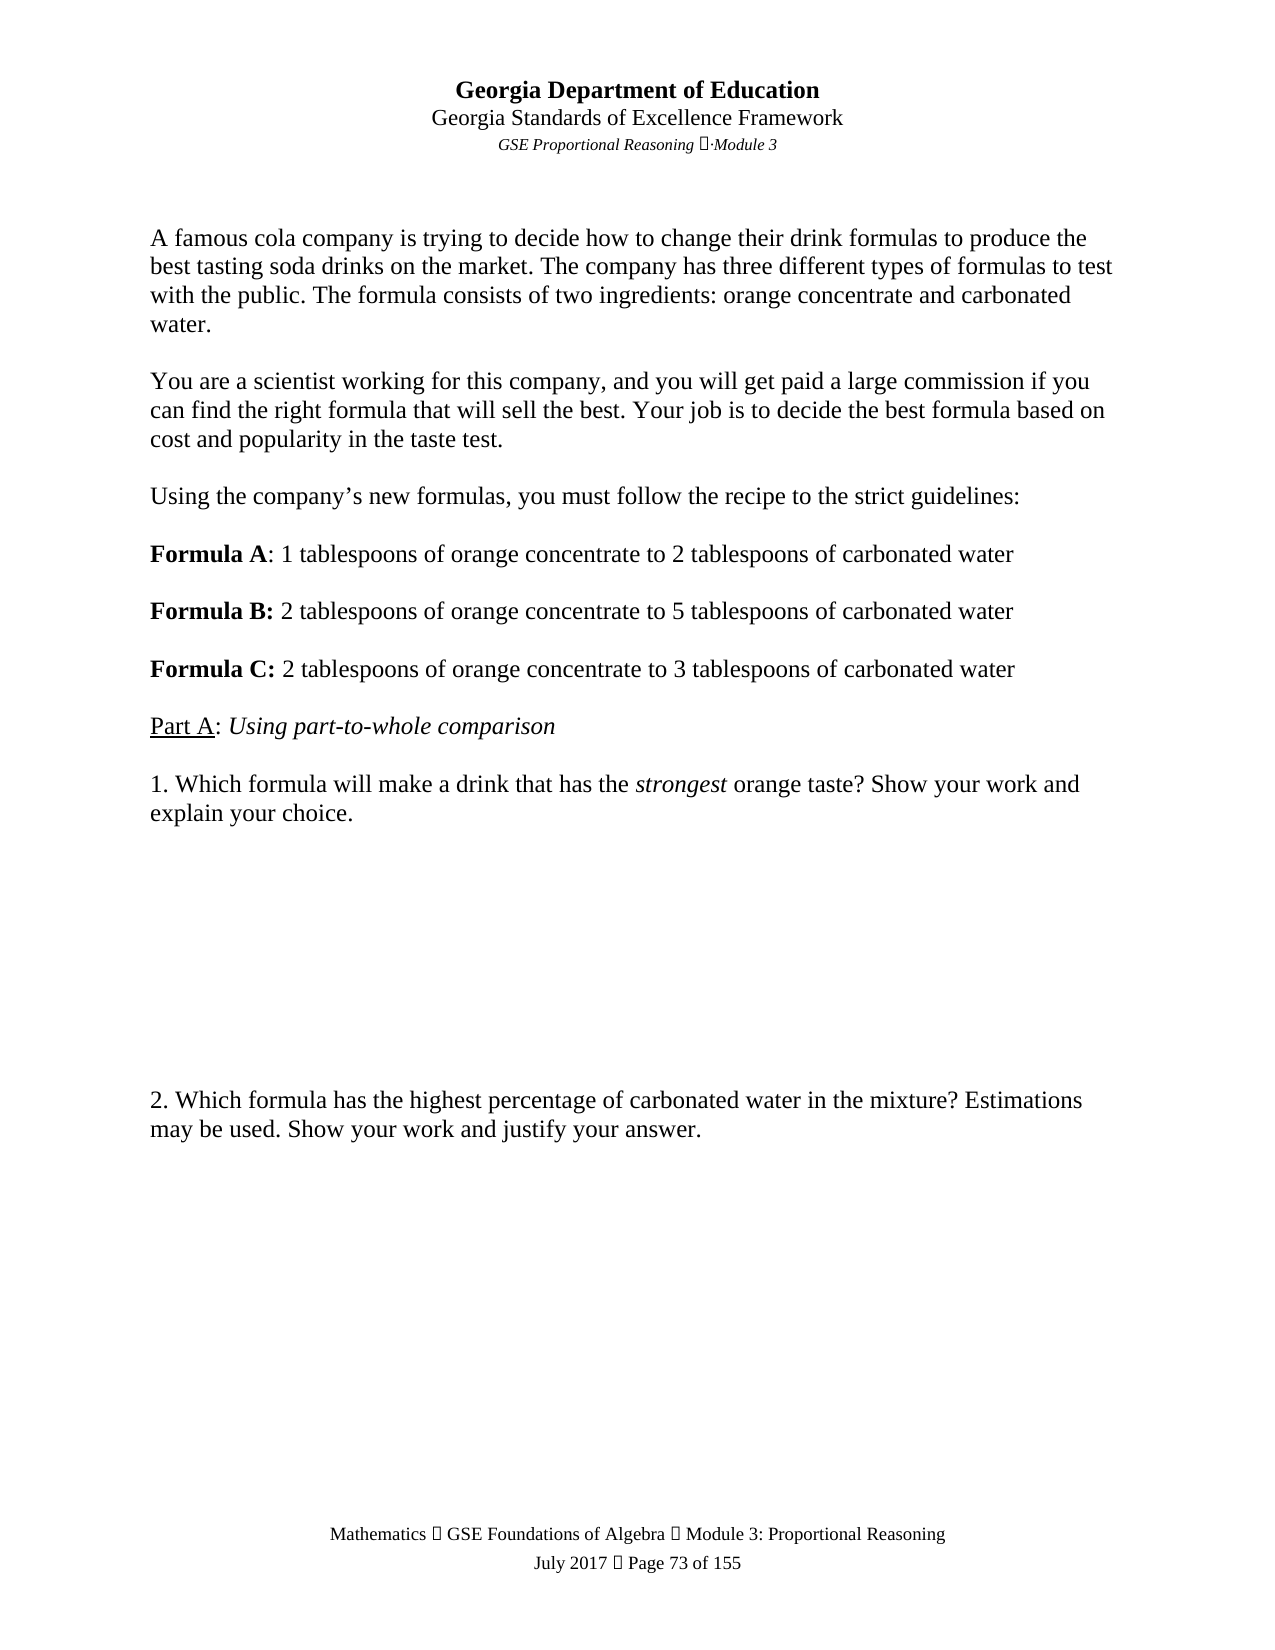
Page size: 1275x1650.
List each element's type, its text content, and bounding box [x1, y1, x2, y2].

text Part A: Using part-to-whole comparison [150, 711, 1125, 740]
text Formula A: 1 tablespoons of orange concentrate to 2 tablespoons of carbonated water [150, 539, 1125, 568]
text 2. Which formula has the highest percentage of carbonated water in the mixture? Estimations may be used. Show your work and justify your answer. [150, 1085, 1125, 1143]
text Using the company’s new formulas, you must follow the recipe to the strict guidelines: [150, 481, 1125, 510]
text You are a scientist working for this company, and you will get paid a large commission if you can find the right formula that will sell the best. Your job is to decide the best formula based on cost and popularity in the taste test. [150, 366, 1125, 453]
text Formula C: 2 tablespoons of orange concentrate to 3 tablespoons of carbonated water [150, 654, 1125, 683]
text 1. Which formula will make a drink that has the strongest orange taste? Show your work and explain your choice. [150, 769, 1125, 826]
text A famous cola company is trying to decide how to change their drink formulas to produce the best tasting soda drinks on the market. The company has three different types of formulas to test with the public. The formula consists of two ingredients: orange concentrate and carbonated water. [150, 223, 1125, 338]
text Formula B: 2 tablespoons of orange concentrate to 5 tablespoons of carbonated water [150, 596, 1125, 625]
